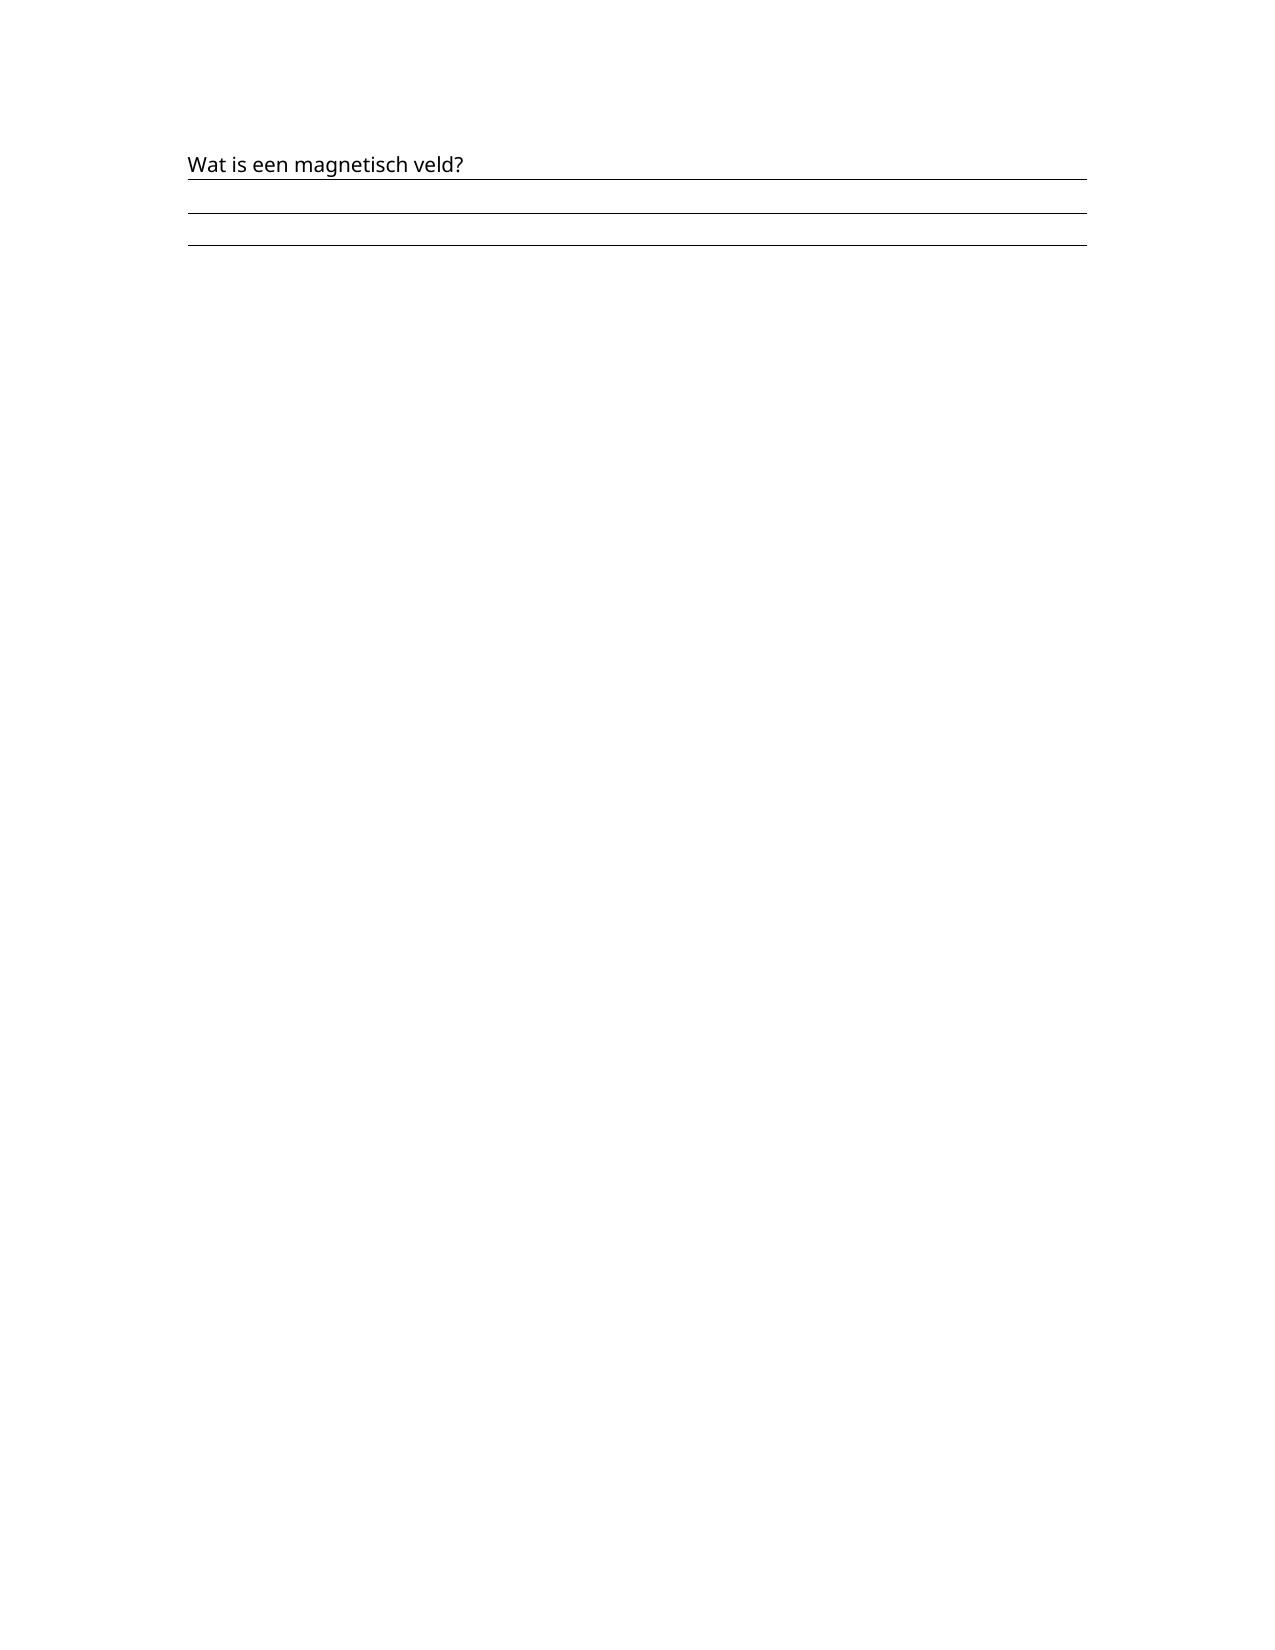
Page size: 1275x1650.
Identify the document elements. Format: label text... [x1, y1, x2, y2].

text Wat is een magnetisch veld? [187, 150, 1087, 178]
